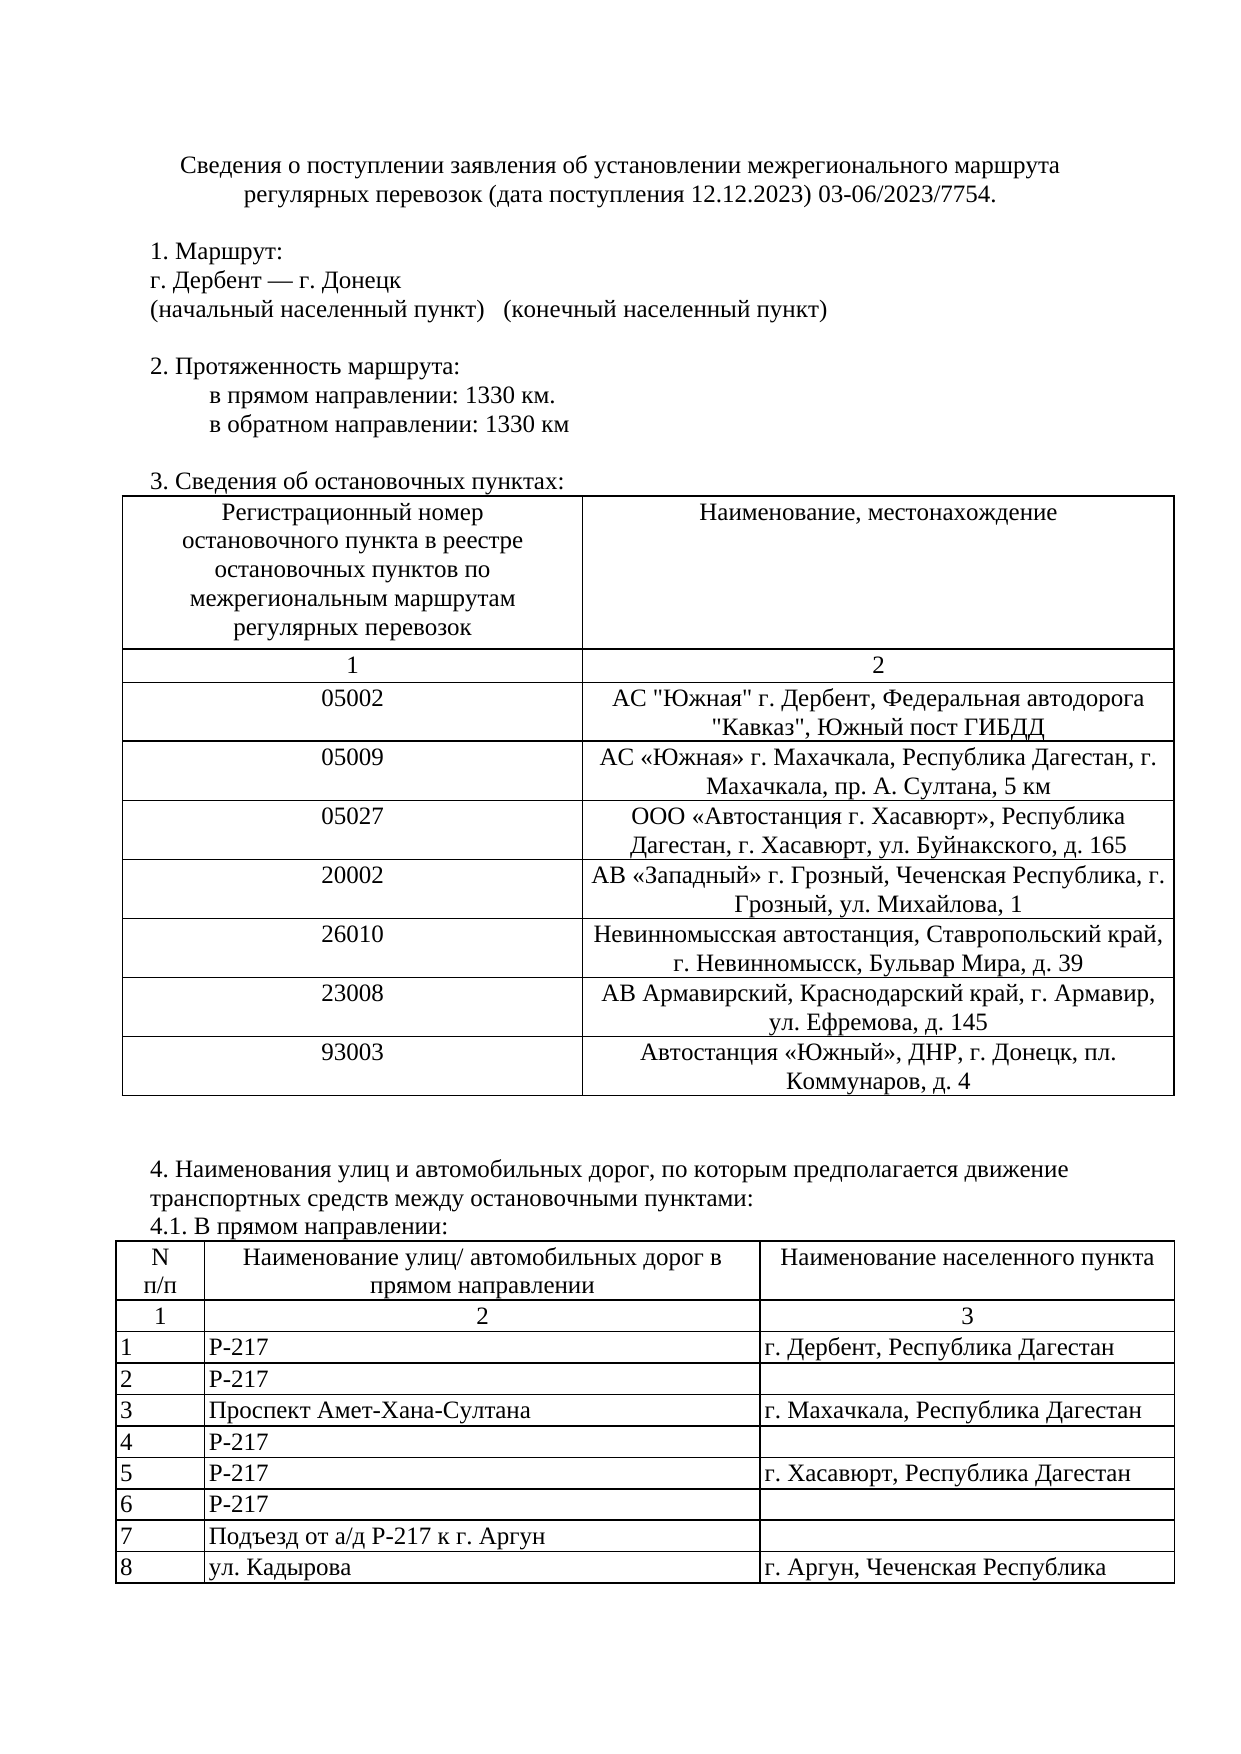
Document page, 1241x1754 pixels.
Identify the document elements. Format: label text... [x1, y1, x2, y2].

table_cell 7 [117, 1521, 204, 1551]
table_header N п/п [117, 1242, 204, 1299]
table_cell АВ Армавирский, Краснодарский край, г. Армавир, ул. Ефремова, д. 145 [583, 978, 1173, 1036]
text в обратном направлении: 1330 км [150, 409, 1090, 437]
table_cell 05027 [123, 801, 582, 858]
text в прямом направлении: 1330 км. [150, 380, 1090, 409]
table_cell [761, 1427, 1174, 1456]
table_cell 5 [117, 1458, 204, 1488]
table_cell Невинномысская автостанция, Ставропольский край, г. Невинномысск, Бульвар Мира, д. 39 [583, 919, 1173, 977]
table_cell Р-217 [205, 1332, 759, 1362]
table_cell 1 [123, 650, 582, 681]
table_cell г. Хасавюрт, Республика Дагестан [761, 1458, 1174, 1488]
table_cell ООО «Автостанция г. Хасавюрт», Республика Дагестан, г. Хасавюрт, ул. Буйнакского, д. 165 [583, 801, 1173, 858]
text 1. Маршрут: [150, 236, 1090, 265]
table_cell г. Махачкала, Республика Дагестан [761, 1395, 1174, 1425]
table_cell 05009 [123, 742, 582, 799]
table_cell АС «Южная» г. Махачкала, Республика Дагестан, г. Махачкала, пр. А. Султана, 5 км [583, 742, 1173, 799]
table_header Наименование, местонахождение [583, 497, 1173, 648]
table_cell Р-217 [205, 1458, 759, 1488]
text 2. Протяженность маршрута: [150, 351, 1090, 380]
table_cell Р-217 [205, 1364, 759, 1393]
table_cell 3 [117, 1395, 204, 1425]
text (начальный населенный пункт) (конечный населенный пункт) [150, 294, 1090, 322]
table_cell АВ «Западный» г. Грозный, Чеченская Республика, г. Грозный, ул. Михайлова, 1 [583, 860, 1173, 918]
table_cell 1 [117, 1332, 204, 1362]
text г. Дербент — г. Донецк [150, 265, 1090, 294]
table_cell Проспект Амет-Хана-Султана [205, 1395, 759, 1425]
table_cell Р-217 [205, 1427, 759, 1456]
table_cell ул. Кадырова [205, 1552, 759, 1582]
text 4.1. В прямом направлении: [150, 1211, 1090, 1240]
table_cell Подъезд от а/д Р-217 к г. Аргун [205, 1521, 759, 1551]
table_cell Автостанция «Южный», ДНР, г. Донецк, пл. Коммунаров, д. 4 [583, 1037, 1173, 1095]
table_cell г. Дербент, Республика Дагестан [761, 1332, 1174, 1362]
table_cell 8 [117, 1552, 204, 1582]
table_header Наименование населенного пункта [761, 1242, 1174, 1299]
table_cell 23008 [123, 978, 582, 1036]
table_cell 2 [117, 1364, 204, 1393]
table_cell 1 [117, 1301, 204, 1331]
table_header Регистрационный номер остановочного пункта в реестре остановочных пунктов по межрегиональным маршрутам регулярных перевозок [123, 497, 582, 648]
table_cell АС "Южная" г. Дербент, Федеральная автодорога "Кавказ", Южный пост ГИБДД [583, 683, 1173, 740]
text 3. Сведения об остановочных пунктах: [150, 466, 1090, 495]
table_cell 93003 [123, 1037, 582, 1095]
table_cell 05002 [123, 683, 582, 740]
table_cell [761, 1552, 1174, 1582]
table_cell 26010 [123, 919, 582, 977]
table_cell [761, 1521, 1174, 1551]
table_cell Р-217 [205, 1490, 759, 1519]
table_cell 2 [205, 1301, 759, 1331]
table_cell 6 [117, 1490, 204, 1519]
table_cell [761, 1490, 1174, 1519]
table_cell 2 [583, 650, 1173, 681]
table_cell 3 [761, 1301, 1174, 1331]
table_header Наименование улиц/ автомобильных дорог в прямом направлении [205, 1242, 759, 1299]
table_cell 20002 [123, 860, 582, 918]
text 4. Наименования улиц и автомобильных дорог, по которым предполагается движение транспортных средств между остановочными пунктами: [150, 1154, 1090, 1211]
table_cell 4 [117, 1427, 204, 1456]
text Сведения о поступлении заявления об установлении межрегионального маршрута регулярных перевозок (дата поступления 12.12.2023) 03-06/2023/7754. [150, 150, 1090, 207]
table_cell [761, 1364, 1174, 1393]
